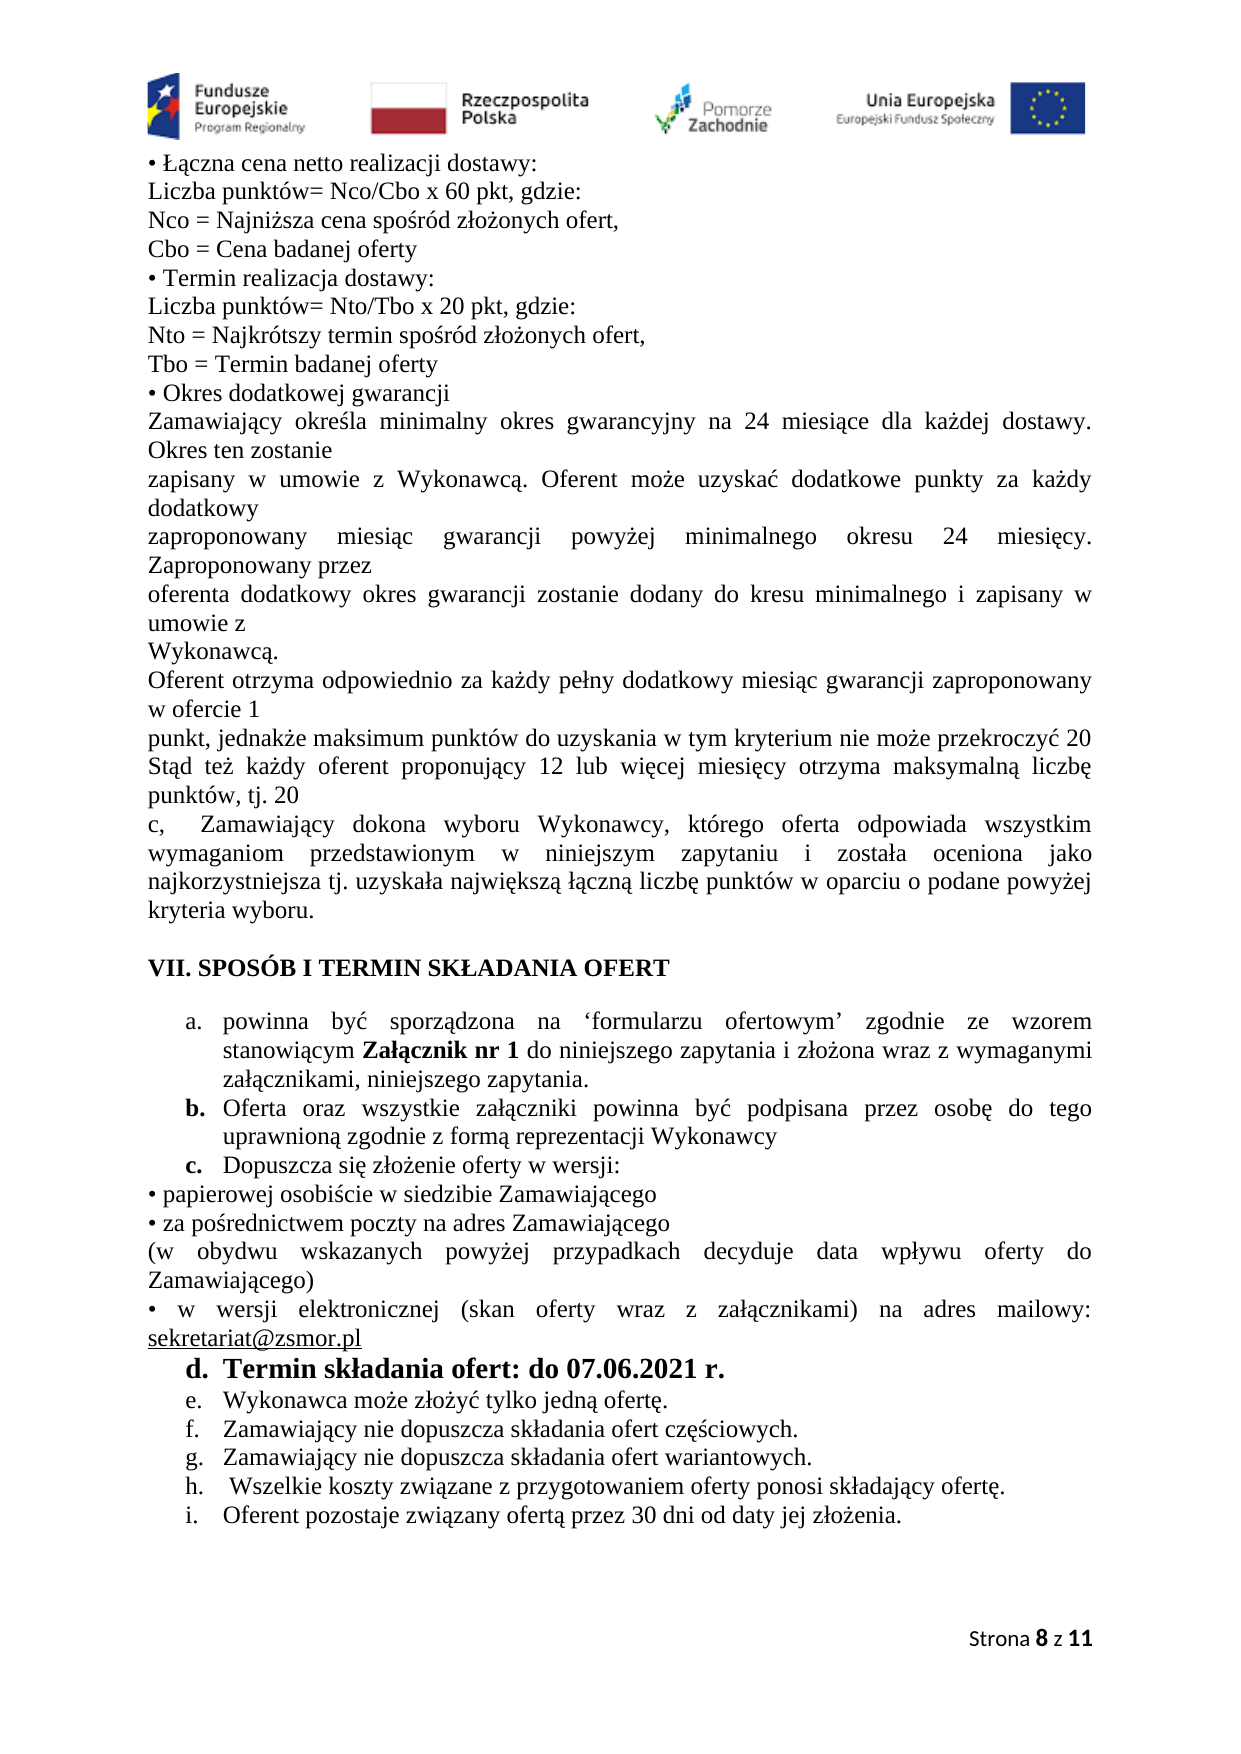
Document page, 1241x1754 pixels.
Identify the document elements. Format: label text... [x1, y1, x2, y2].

text Oferent otrzyma odpowiednio za każdy pełny dodatkowy miesiąc gwarancji zaproponowany w ofercie 1 [148, 665, 1093, 723]
list Wszelkie koszty związane z przygotowaniem oferty ponosi składający ofertę. [185, 1471, 1093, 1500]
list Oferent pozostaje związany ofertą przez 30 dni od daty jej złożenia. [185, 1500, 1093, 1529]
text • Łączna cena netto realizacji dostawy: [148, 148, 1093, 176]
picture [147, 73, 1085, 140]
text oferenta dodatkowy okres gwarancji zostanie dodany do kresu minimalnego i zapisany w umowie z [148, 579, 1093, 636]
text • Okres dodatkowej gwarancji [148, 378, 1093, 406]
text Nco = Najniższa cena spośród złożonych ofert, [148, 205, 1093, 234]
text Zamawiający określa minimalny okres gwarancyjny na 24 miesiące dla każdej dostawy. Okres ten zostanie [148, 406, 1093, 464]
text Liczba punktów= Nco/Cbo x 60 pkt, gdzie: [148, 176, 1093, 205]
list Oferta oraz wszystkie załączniki powinna być podpisana przez osobę do tego uprawnioną zgodnie z formą reprezentacji Wykonawcy [185, 1093, 1093, 1150]
text • za pośrednictwem poczty na adres Zamawiającego [148, 1208, 1093, 1236]
text • Termin realizacja dostawy: [148, 263, 1093, 291]
text Tbo = Termin badanej oferty [148, 349, 1093, 378]
list Zamawiający nie dopuszcza składania ofert częściowych. [185, 1414, 1093, 1442]
text c, Zamawiający dokona wyboru Wykonawcy, którego oferta odpowiada wszystkim wymaganiom przedstawionym w niniejszym zapytaniu i została oceniona jako najkorzystniejsza tj. uzyskała największą łączną liczbę punktów w oparciu o podane powyżej kryteria wyboru. [148, 809, 1093, 924]
text punkt, jednakże maksimum punktów do uzyskania w tym kryterium nie może przekroczyć 20 Stąd też każdy oferent proponujący 12 lub więcej miesięcy otrzyma maksymalną liczbę punktów, tj. 20 [148, 723, 1093, 809]
text Nto = Najkrótszy termin spośród złożonych ofert, [148, 320, 1093, 349]
list Dopuszcza się złożenie oferty w wersji: [185, 1150, 1093, 1179]
text Cbo = Cena badanej oferty [148, 234, 1093, 263]
text zapisany w umowie z Wykonawcą. Oferent może uzyskać dodatkowe punkty za każdy dodatkowy [148, 464, 1093, 521]
text zaproponowany miesiąc gwarancji powyżej minimalnego okresu 24 miesięcy. Zaproponowany przez [148, 521, 1093, 579]
text (w obydwu wskazanych powyżej przypadkach decyduje data wpływu oferty do Zamawiającego) [148, 1236, 1093, 1294]
text Wykonawcą. [148, 636, 1093, 665]
list powinna być sporządzona na ‘formularzu ofertowym’ zgodnie ze wzorem stanowiącym Załącznik nr 1 do niniejszego zapytania i złożona wraz z wymaganymi załącznikami, niniejszego zapytania. [185, 1006, 1093, 1093]
text VII. SPOSÓB I TERMIN SKŁADANIA OFERT [148, 953, 1093, 981]
list Termin składania ofert: do 07.06.2021 r. [185, 1351, 1093, 1385]
text • w wersji elektronicznej (skan oferty wraz z załącznikami) na adres mailowy: sekretariat@zsmor.pl [148, 1294, 1093, 1351]
text • papierowej osobiście w siedzibie Zamawiającego [148, 1179, 1093, 1208]
text Liczba punktów= Nto/Tbo x 20 pkt, gdzie: [148, 291, 1093, 320]
list Wykonawca może złożyć tylko jedną ofertę. [185, 1385, 1093, 1414]
list Zamawiający nie dopuszcza składania ofert wariantowych. [185, 1442, 1093, 1471]
